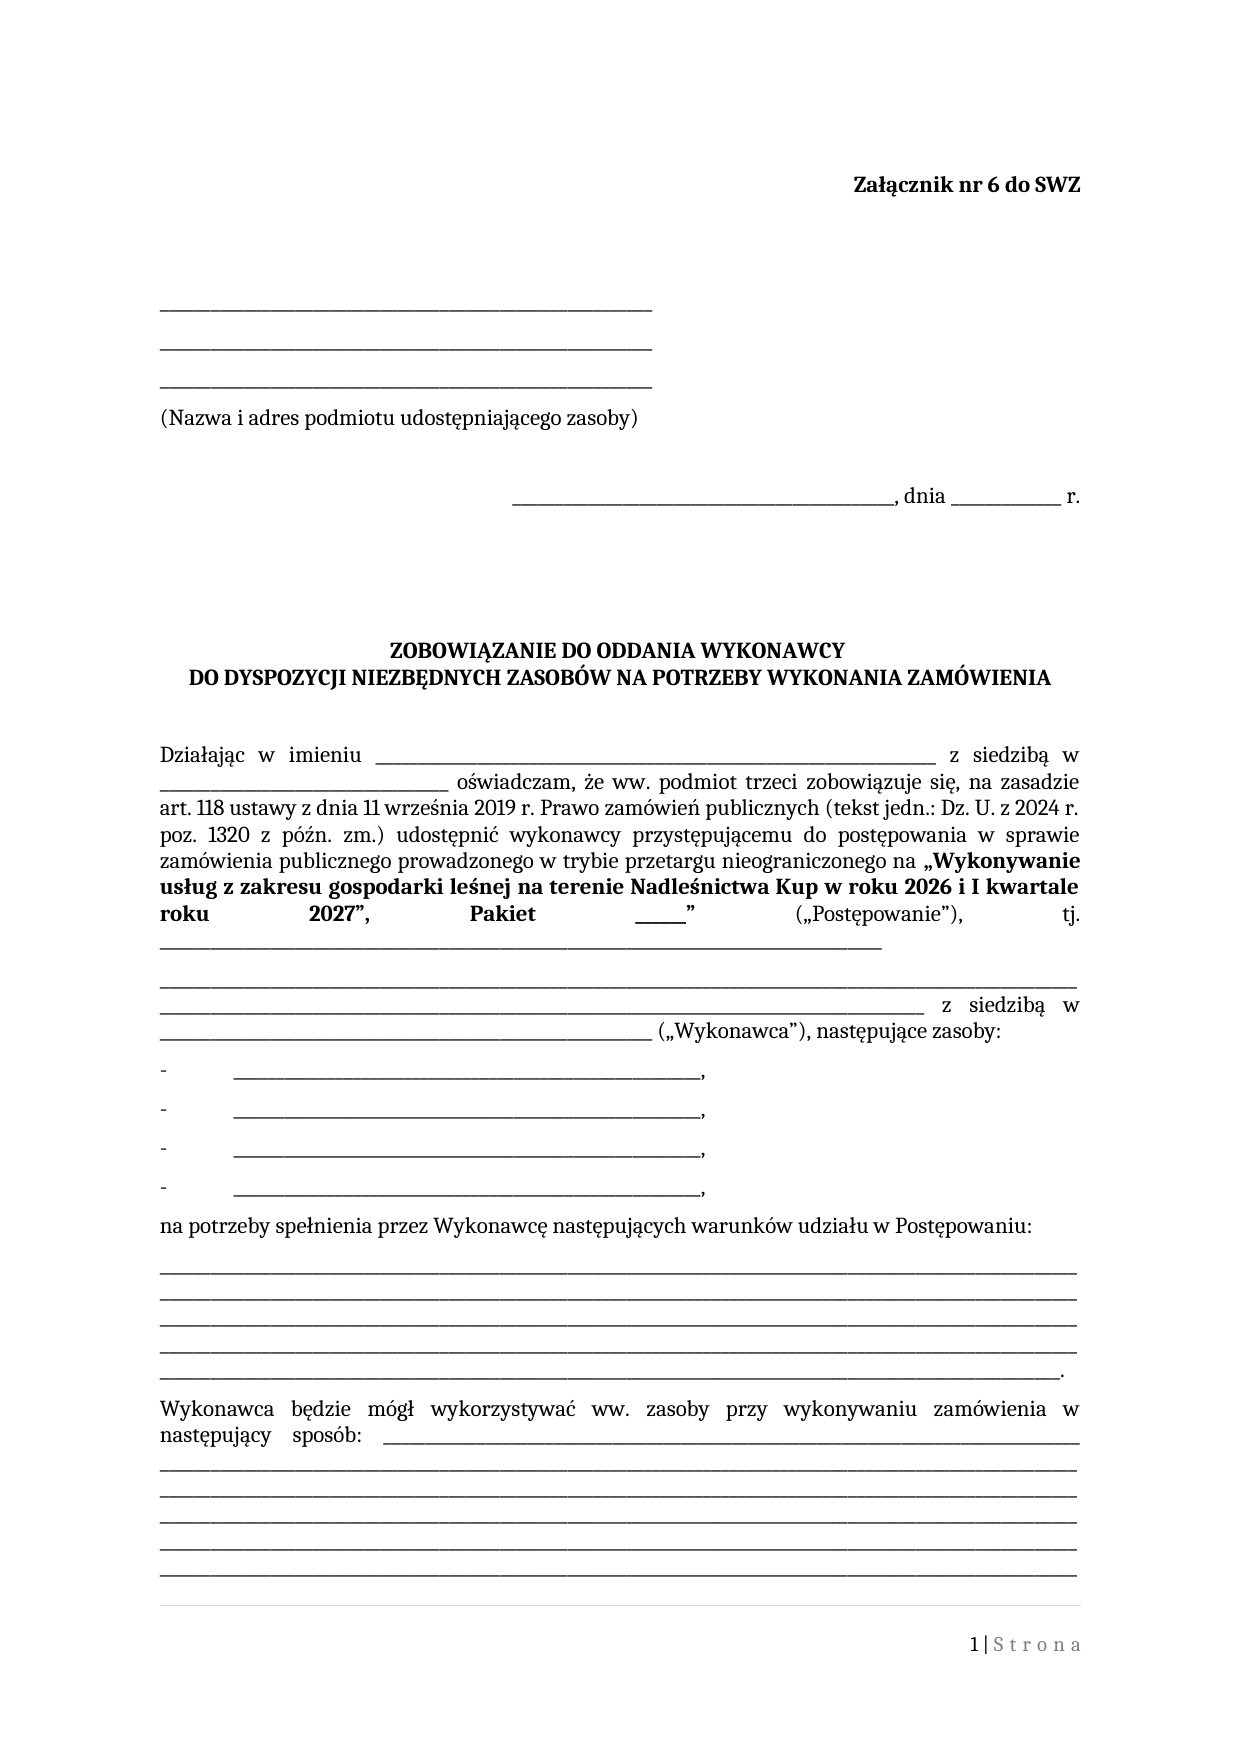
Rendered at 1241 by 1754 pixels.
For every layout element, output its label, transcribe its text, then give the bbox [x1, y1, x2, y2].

text _____________________________________________, dnia _____________ r. [159, 483, 1081, 509]
text na potrzeby spełnienia przez Wykonawcę następujących warunków udziału w Postępowaniu: [159, 1213, 1081, 1239]
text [159, 1396, 1081, 1580]
text __________________________________________________________ [159, 288, 1081, 315]
text - _______________________________________________________, [159, 1096, 1081, 1122]
text Działając w imieniu __________________________________________________________________ z siedzibą w __________________________________ oświadczam, że ww. podmiot trzeci zobowiązuje się, na zasadzie art. 118 ustawy z dnia 11 września 2019 r. Prawo zamówień publicznych (tekst jedn.: Dz. U. z 2024 r. poz. 1320 z późn. zm.) udostępnić wykonawcy przystępującemu do postępowania w sprawie zamówienia publicznego prowadzonego w trybie przetargu nieograniczonego na „Wykonywanie usług z zakresu gospodarki leśnej na terenie Nadleśnictwa Kup w roku 2026 i I kwartale roku 2027”, Pakiet ______” („Postępowanie”), tj. _____________________________________________________________________________________ [159, 742, 1081, 953]
text __________________________________________________________________________________________________________________________________________________________________________________________________________________________________________________________________________________________________________________________________________________________________________________________________________________________________________________________________________________________________________________________________________________________. [159, 1251, 1081, 1383]
text Załącznik nr 6 do SWZ [159, 172, 1081, 198]
text __________________________________________________________ [159, 327, 1081, 354]
text __________________________________________________________ [159, 366, 1081, 393]
text (Nazwa i adres podmiotu udostępniającego zasoby) [159, 405, 1081, 431]
text - _______________________________________________________, [159, 1135, 1081, 1161]
text ______________________________________________________________________________________________________________________________________________________________________________________________________ z siedzibą w __________________________________________________________ („Wykonawca”), następujące zasoby: [159, 966, 1081, 1045]
text ZOBOWIĄZANIE DO ODDANIA WYKONAWCY DO DYSPOZYCJI NIEZBĘDNYCH ZASOBÓW NA POTRZEBY WYKONANIA ZAMÓWIENIA [159, 638, 1081, 691]
text - _______________________________________________________, [159, 1174, 1081, 1200]
text - _______________________________________________________, [159, 1057, 1081, 1083]
